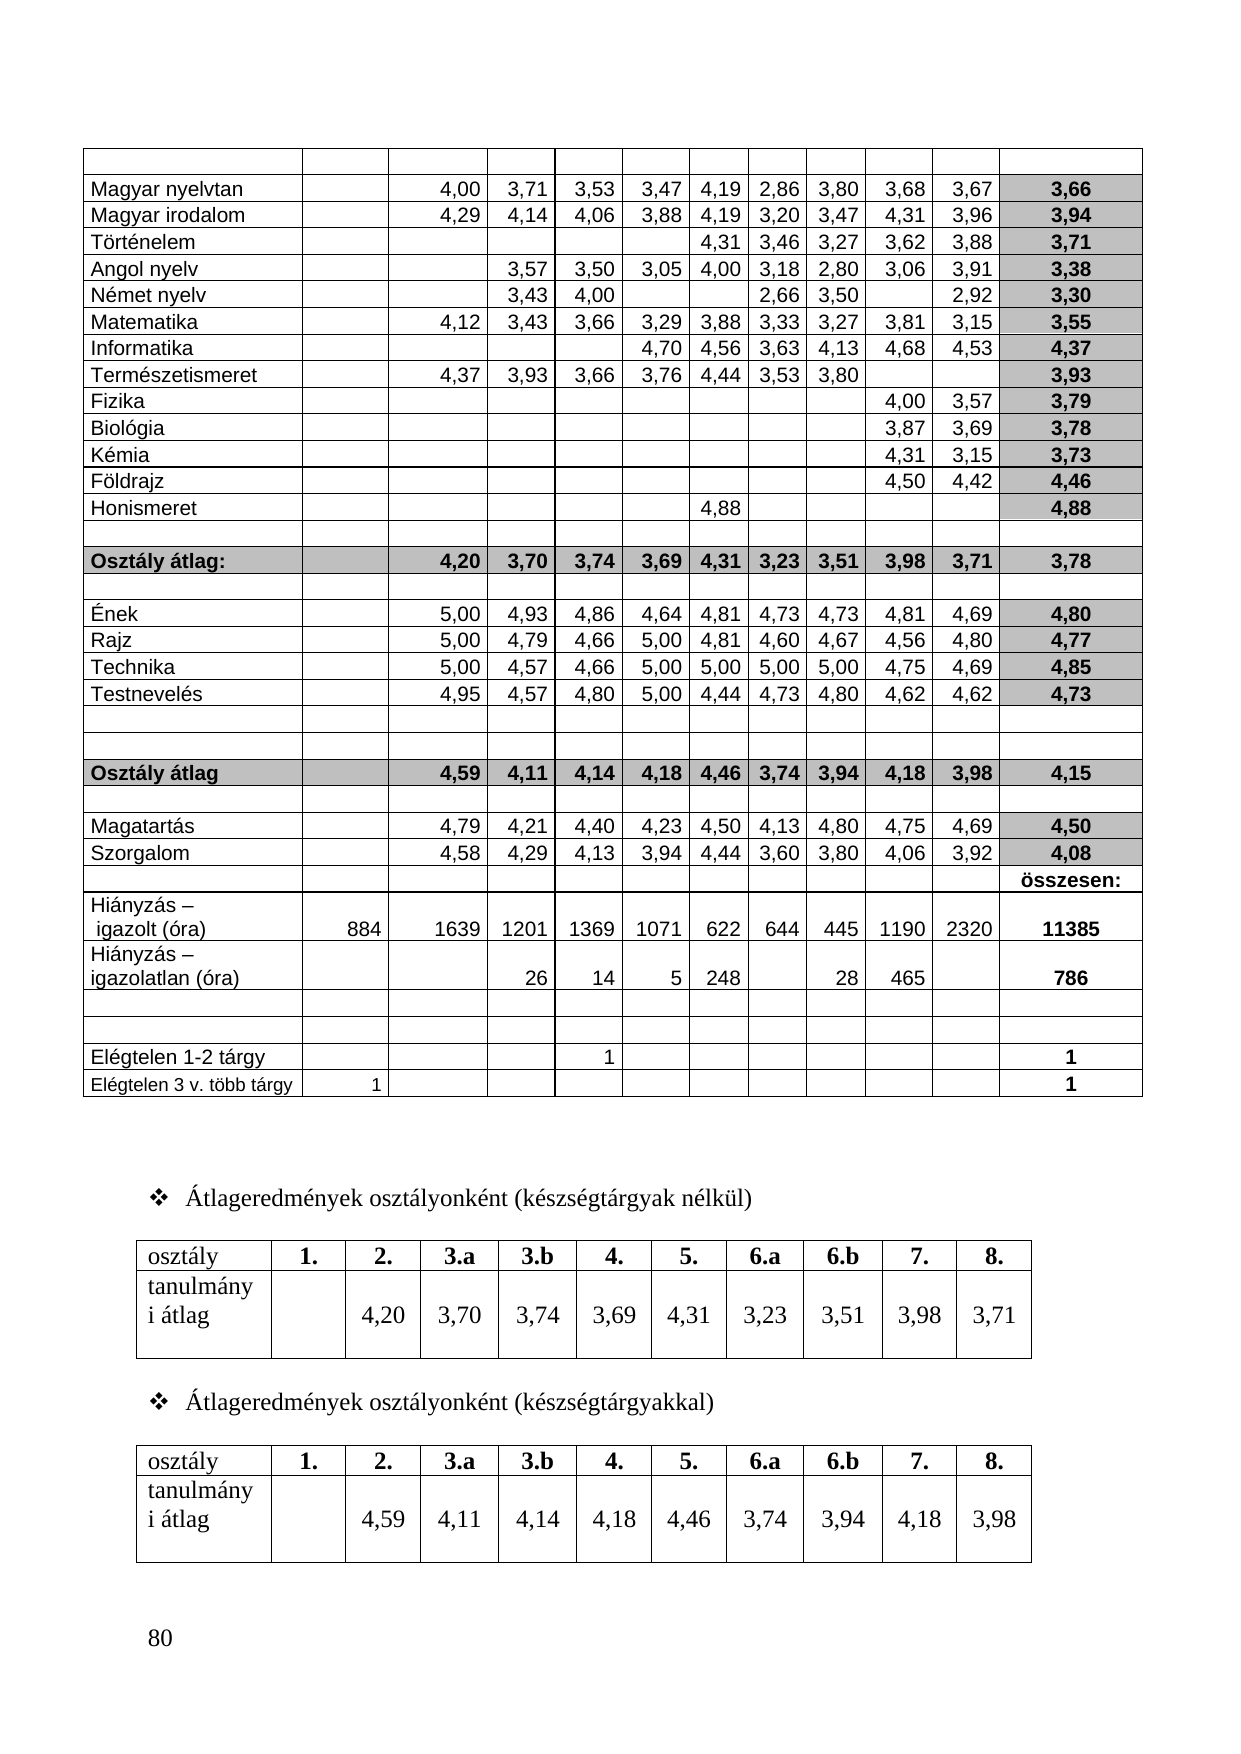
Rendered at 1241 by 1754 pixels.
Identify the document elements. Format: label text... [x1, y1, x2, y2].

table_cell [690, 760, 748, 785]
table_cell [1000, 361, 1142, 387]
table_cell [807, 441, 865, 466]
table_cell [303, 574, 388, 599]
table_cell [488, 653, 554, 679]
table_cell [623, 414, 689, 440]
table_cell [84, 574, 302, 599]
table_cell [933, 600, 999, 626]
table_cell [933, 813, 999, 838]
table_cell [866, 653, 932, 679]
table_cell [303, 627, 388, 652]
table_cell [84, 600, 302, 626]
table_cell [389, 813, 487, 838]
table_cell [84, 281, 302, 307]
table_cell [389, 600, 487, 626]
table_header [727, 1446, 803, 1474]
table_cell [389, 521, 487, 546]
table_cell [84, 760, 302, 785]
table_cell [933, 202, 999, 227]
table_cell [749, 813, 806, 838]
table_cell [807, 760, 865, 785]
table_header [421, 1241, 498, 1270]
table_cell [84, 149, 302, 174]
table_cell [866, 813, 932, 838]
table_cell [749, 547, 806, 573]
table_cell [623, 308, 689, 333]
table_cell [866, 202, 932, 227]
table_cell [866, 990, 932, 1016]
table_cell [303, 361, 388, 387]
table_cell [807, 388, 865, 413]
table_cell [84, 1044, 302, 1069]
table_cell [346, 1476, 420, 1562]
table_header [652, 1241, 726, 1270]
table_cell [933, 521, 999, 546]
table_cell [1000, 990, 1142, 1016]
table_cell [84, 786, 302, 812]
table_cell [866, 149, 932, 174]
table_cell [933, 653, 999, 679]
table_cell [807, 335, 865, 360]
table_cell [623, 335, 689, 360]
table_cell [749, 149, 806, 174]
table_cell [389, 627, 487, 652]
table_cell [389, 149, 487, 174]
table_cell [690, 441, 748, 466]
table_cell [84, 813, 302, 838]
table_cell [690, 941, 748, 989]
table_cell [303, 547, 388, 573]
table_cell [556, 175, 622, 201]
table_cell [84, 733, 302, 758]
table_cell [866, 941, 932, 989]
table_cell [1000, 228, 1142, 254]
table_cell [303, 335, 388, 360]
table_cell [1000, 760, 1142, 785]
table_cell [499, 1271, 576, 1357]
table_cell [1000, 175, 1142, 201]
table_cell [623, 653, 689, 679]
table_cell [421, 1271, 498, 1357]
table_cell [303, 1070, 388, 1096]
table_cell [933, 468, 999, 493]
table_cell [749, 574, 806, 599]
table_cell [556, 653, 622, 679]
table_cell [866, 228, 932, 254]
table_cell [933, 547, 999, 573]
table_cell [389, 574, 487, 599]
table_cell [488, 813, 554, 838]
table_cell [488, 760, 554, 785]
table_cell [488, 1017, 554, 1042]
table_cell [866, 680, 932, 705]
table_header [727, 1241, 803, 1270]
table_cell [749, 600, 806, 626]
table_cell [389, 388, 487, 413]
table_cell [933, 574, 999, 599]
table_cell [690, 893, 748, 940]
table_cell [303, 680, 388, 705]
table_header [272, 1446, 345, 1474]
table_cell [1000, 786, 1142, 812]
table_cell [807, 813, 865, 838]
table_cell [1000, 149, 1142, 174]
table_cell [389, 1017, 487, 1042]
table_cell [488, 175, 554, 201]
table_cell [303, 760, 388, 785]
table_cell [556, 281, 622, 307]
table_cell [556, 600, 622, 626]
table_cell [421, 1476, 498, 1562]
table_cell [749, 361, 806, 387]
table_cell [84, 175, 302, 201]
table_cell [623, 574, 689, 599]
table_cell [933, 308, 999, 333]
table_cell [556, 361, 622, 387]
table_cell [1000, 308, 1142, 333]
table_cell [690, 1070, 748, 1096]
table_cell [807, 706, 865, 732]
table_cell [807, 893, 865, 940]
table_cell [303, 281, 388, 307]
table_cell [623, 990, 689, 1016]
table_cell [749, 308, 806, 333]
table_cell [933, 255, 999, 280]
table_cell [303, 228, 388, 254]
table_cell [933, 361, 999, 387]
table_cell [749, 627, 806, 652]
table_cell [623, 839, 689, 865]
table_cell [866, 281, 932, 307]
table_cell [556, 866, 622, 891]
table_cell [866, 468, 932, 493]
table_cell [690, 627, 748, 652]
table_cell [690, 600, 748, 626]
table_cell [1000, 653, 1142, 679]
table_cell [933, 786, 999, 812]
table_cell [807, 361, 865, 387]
list Átlageredmények osztályonként (készségtárgyakkal) [148, 1387, 1093, 1416]
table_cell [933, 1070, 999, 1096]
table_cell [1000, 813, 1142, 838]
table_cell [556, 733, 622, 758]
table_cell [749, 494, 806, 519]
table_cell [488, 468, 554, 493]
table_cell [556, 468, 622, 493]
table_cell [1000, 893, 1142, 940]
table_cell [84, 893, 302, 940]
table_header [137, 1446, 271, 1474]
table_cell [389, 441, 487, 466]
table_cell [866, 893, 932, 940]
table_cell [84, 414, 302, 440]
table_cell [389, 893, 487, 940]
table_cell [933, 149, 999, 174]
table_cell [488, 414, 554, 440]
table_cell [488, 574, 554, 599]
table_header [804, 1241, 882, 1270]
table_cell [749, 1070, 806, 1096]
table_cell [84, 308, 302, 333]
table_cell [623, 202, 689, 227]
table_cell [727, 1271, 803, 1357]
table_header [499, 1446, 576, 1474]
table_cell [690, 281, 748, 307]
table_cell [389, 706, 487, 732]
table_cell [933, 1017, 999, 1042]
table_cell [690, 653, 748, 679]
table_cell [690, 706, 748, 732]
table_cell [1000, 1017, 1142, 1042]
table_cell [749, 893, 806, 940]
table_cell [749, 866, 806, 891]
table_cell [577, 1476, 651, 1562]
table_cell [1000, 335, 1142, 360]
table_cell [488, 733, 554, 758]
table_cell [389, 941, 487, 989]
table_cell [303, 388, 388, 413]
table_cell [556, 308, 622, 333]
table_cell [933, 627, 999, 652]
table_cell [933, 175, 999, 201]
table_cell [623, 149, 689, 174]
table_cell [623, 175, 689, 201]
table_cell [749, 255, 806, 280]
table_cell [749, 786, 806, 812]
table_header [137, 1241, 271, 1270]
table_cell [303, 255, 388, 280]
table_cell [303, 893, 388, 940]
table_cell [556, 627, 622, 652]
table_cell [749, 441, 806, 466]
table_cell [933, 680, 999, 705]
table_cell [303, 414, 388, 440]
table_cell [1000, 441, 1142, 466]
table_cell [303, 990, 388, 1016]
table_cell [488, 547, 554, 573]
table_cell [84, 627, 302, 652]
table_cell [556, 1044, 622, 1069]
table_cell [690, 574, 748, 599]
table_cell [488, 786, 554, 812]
list Átlageredmények osztályonként (készségtárgyak nélkül) [148, 1183, 1093, 1212]
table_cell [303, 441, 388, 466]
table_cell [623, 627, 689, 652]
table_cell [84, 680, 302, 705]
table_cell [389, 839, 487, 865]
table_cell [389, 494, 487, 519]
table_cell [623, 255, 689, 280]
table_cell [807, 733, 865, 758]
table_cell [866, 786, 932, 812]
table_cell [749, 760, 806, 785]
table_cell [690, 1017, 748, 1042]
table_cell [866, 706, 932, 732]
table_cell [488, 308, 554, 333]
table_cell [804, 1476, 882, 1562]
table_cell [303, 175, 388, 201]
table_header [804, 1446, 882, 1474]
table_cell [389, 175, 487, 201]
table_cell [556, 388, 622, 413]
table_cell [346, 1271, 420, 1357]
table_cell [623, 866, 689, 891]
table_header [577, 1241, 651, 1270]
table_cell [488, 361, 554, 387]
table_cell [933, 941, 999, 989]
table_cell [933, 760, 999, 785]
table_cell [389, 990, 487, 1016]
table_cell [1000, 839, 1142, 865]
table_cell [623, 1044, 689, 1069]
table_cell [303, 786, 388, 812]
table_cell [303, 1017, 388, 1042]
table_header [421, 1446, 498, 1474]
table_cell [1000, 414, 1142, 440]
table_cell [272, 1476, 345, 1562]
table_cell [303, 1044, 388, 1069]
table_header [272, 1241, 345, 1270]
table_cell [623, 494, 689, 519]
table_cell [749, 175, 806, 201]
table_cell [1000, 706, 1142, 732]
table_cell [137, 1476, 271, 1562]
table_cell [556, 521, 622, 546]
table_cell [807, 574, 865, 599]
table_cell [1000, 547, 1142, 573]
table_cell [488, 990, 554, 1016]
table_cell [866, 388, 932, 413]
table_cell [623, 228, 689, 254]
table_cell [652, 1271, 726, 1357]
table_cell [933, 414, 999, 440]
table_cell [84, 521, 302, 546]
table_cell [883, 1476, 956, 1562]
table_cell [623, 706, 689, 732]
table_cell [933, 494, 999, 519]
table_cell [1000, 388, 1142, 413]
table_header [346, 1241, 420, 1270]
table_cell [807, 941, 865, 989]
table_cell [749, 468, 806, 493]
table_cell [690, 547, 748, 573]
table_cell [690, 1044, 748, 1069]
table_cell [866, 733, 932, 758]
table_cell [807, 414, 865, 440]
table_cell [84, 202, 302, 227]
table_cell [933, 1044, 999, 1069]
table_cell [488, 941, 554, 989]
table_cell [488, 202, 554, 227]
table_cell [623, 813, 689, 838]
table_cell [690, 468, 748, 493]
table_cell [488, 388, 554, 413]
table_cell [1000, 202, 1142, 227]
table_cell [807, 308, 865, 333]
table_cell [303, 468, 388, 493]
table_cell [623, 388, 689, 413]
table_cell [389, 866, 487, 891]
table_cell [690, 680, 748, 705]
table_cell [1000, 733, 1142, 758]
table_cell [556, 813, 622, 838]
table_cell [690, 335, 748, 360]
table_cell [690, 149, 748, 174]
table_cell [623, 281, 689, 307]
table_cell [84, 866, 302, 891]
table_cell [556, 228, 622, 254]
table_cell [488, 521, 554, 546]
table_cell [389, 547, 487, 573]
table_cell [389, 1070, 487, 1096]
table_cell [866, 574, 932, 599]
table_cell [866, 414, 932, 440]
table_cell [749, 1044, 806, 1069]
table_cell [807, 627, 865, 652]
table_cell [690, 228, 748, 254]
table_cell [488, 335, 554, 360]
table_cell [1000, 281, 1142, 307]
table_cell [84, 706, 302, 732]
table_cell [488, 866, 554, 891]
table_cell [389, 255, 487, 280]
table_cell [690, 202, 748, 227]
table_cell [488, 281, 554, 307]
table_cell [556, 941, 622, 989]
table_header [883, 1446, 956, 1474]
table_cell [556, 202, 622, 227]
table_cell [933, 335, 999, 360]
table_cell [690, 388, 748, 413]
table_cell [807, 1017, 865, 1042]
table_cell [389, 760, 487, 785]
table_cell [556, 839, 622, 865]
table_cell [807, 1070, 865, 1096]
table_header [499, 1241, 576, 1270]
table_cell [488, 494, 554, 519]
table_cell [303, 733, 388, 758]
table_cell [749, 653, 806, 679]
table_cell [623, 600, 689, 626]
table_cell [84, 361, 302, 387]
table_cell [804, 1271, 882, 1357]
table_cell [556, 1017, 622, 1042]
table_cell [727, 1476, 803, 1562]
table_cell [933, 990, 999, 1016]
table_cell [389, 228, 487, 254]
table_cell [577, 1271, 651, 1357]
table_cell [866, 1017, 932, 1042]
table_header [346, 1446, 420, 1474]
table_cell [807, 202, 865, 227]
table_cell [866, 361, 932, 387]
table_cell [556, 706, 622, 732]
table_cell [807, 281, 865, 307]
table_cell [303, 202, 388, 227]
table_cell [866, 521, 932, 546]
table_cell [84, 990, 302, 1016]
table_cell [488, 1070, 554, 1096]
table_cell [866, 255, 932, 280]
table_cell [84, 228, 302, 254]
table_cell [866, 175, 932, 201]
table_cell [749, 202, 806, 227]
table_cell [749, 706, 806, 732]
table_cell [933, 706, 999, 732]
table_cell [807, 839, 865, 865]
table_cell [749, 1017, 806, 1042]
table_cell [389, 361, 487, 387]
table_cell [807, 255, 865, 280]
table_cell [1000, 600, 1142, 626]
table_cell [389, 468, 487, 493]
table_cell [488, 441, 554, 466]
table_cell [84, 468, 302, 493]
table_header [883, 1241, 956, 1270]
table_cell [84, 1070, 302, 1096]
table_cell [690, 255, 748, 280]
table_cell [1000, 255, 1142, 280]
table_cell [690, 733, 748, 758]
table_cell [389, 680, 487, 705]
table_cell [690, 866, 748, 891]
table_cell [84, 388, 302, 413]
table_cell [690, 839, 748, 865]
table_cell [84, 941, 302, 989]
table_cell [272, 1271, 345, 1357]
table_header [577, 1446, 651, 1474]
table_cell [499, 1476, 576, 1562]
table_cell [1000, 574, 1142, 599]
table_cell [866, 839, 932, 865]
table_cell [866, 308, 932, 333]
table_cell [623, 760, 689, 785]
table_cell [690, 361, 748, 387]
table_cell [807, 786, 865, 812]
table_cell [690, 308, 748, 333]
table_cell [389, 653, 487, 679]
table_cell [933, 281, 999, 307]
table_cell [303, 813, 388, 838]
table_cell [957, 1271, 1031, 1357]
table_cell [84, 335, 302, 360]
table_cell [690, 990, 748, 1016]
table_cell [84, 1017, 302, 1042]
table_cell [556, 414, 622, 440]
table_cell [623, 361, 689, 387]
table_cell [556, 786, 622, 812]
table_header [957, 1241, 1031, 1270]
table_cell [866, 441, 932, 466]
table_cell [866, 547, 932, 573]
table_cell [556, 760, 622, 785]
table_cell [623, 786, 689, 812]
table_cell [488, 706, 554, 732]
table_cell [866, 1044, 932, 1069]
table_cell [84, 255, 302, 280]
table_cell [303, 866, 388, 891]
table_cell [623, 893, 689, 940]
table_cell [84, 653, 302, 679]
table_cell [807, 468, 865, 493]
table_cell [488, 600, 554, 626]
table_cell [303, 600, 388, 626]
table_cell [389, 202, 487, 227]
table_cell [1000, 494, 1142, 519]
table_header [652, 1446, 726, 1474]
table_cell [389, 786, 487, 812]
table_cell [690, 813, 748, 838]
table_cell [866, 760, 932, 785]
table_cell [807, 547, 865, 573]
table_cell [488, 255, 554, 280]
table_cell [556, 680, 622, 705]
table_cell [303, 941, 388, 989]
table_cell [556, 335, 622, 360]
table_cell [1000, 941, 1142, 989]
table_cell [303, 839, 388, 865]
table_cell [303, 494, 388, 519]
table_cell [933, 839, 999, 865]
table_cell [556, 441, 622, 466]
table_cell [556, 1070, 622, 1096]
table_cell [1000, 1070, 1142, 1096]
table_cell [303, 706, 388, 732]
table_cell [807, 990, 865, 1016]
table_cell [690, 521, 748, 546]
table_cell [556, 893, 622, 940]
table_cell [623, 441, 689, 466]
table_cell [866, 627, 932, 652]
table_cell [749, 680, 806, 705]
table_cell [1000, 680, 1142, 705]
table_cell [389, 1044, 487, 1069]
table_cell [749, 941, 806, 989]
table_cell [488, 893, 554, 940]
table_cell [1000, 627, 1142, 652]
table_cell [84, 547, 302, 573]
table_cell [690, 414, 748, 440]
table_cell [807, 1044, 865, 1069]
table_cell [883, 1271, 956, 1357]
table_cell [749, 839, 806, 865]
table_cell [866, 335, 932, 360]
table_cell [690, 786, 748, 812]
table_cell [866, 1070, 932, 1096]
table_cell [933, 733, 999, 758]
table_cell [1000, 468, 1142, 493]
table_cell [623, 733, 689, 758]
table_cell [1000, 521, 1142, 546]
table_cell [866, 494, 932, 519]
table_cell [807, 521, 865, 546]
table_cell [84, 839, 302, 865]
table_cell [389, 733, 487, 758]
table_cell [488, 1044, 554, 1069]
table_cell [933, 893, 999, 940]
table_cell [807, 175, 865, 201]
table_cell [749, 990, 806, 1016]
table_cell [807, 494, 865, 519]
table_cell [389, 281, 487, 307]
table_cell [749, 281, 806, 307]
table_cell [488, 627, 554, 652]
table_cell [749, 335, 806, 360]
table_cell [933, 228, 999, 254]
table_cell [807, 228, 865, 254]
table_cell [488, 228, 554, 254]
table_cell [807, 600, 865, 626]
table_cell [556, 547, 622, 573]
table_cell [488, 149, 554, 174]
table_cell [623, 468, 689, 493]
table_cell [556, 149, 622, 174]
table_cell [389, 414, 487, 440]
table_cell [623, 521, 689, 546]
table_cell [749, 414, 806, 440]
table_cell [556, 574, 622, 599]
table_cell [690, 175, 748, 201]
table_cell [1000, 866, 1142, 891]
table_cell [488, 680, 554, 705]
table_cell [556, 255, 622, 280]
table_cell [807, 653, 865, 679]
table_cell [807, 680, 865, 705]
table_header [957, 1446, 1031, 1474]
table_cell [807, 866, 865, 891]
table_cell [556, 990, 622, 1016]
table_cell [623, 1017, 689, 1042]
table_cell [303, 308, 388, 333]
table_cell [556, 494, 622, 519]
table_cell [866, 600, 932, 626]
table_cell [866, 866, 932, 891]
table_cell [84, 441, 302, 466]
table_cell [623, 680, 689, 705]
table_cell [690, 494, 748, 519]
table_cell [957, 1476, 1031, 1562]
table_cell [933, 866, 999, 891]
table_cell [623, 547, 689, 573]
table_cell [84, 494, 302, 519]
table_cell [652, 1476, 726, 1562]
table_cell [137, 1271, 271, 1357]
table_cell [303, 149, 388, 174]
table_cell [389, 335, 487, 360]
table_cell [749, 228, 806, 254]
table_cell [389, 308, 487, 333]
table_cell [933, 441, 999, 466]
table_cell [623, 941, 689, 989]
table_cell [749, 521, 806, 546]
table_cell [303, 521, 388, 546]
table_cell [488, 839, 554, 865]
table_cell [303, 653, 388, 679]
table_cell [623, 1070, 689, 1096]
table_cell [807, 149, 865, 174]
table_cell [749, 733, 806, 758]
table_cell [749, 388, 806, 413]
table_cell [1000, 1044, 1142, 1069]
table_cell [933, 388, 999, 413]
